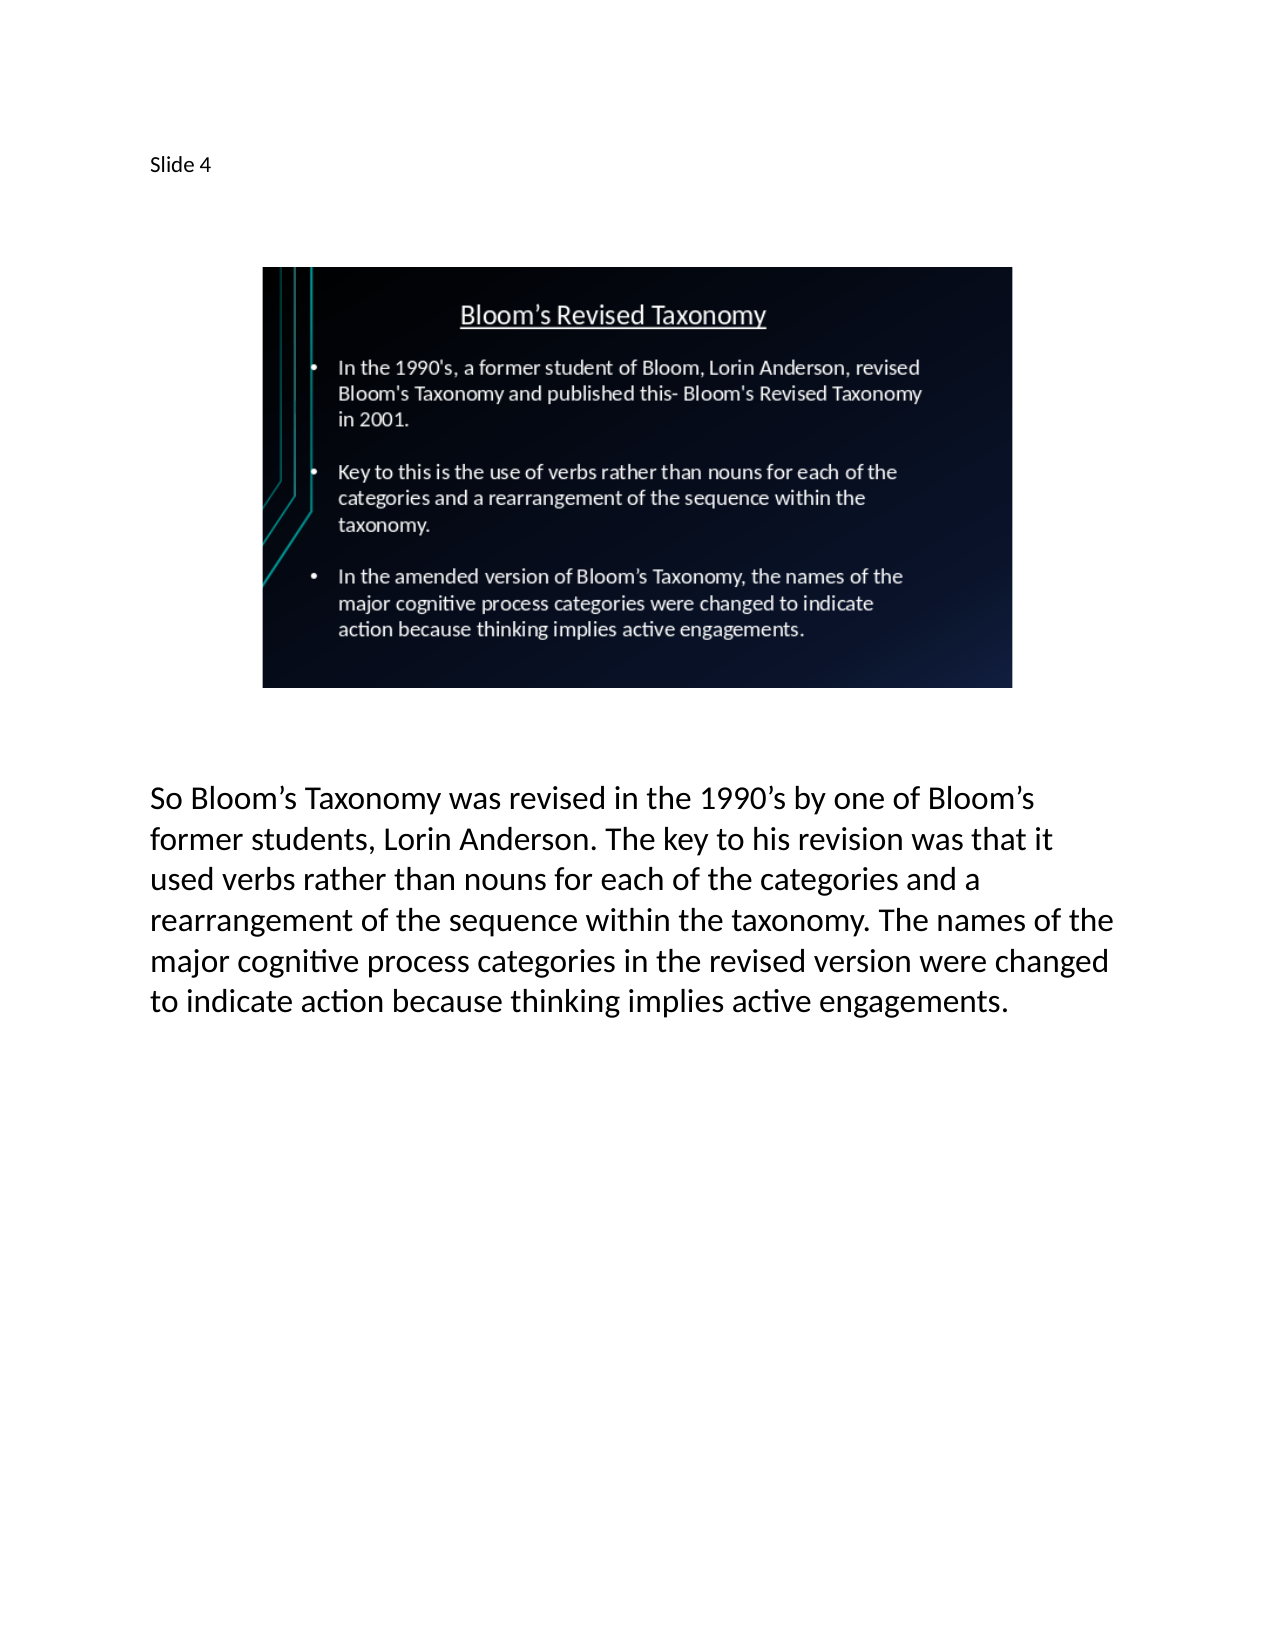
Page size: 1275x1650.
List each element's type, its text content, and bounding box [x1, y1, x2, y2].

text So Bloom’s Taxonomy was revised in the 1990’s by one of Bloom’s former students, Lorin Anderson. The key to his revision was that it used verbs rather than nouns for each of the categories and a rearrangement of the sequence within the taxonomy. The names of the major cognitive process categories in the revised version were changed to indicate action because thinking implies active engagements. [150, 777, 1125, 1021]
text Slide 4 [150, 150, 1125, 178]
